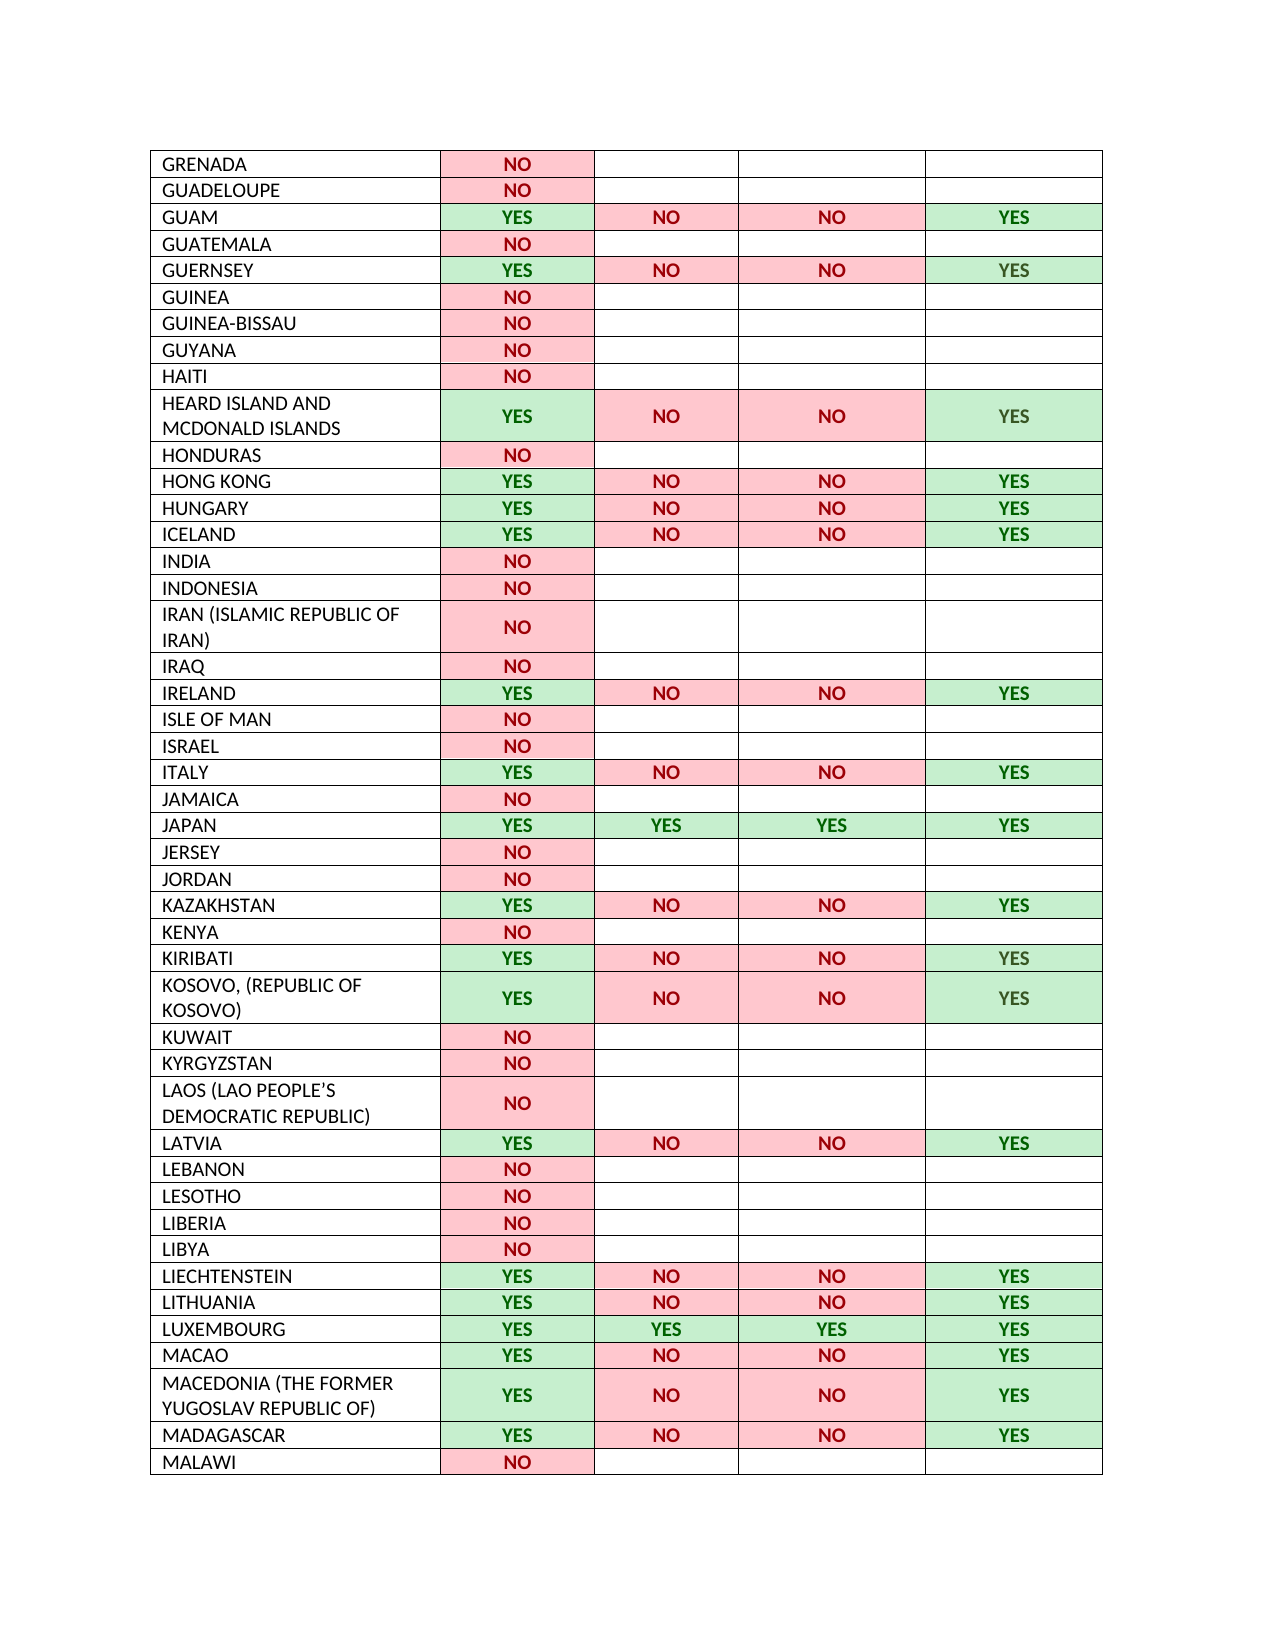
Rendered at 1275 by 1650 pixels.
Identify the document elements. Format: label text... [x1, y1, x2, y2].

table_cell [739, 151, 925, 177]
table_cell [595, 548, 738, 574]
table_cell YES [926, 680, 1102, 705]
table_cell NO [595, 469, 738, 494]
table_cell [739, 919, 925, 944]
table_cell YES [926, 1263, 1102, 1288]
table_cell NO [739, 1422, 925, 1448]
table_cell [595, 1449, 738, 1474]
table_cell HAITI [151, 364, 440, 389]
table_cell NO [739, 760, 925, 785]
table_cell YES [441, 680, 594, 705]
table_cell YES [441, 1343, 594, 1368]
table_cell HEARD ISLAND AND MCDONALD ISLANDS [151, 390, 440, 441]
table_cell [739, 548, 925, 574]
table_cell YES [926, 257, 1102, 283]
table_cell NO [739, 945, 925, 971]
table_cell GUATEMALA [151, 231, 440, 256]
table_cell [739, 786, 925, 812]
table_cell NO [595, 892, 738, 918]
table_cell NO [441, 284, 594, 309]
table_cell [595, 1077, 738, 1129]
table_cell NO [739, 204, 925, 230]
table_cell KIRIBATI [151, 945, 440, 971]
table_cell YES [926, 1422, 1102, 1448]
table_cell GUINEA [151, 284, 440, 309]
table_cell YES [926, 945, 1102, 971]
table_cell YES [441, 972, 594, 1023]
table_cell [926, 337, 1102, 362]
table_cell NO [739, 522, 925, 547]
table_cell GUYANA [151, 337, 440, 362]
table_cell [926, 1236, 1102, 1262]
table_cell NO [441, 919, 594, 944]
table_cell NO [441, 733, 594, 758]
table_cell [595, 601, 738, 652]
table_cell [595, 575, 738, 600]
table_cell KAZAKHSTAN [151, 892, 440, 918]
table_cell [926, 151, 1102, 177]
table_cell IRAQ [151, 653, 440, 679]
table_cell YES [441, 1422, 594, 1448]
table_cell LUXEMBOURG [151, 1316, 440, 1342]
table_cell LIBYA [151, 1236, 440, 1262]
table_cell [926, 839, 1102, 865]
table_cell [595, 733, 738, 758]
table_cell [595, 919, 738, 944]
table_cell IRAN (ISLAMIC REPUBLIC OF IRAN) [151, 601, 440, 652]
table_cell [926, 442, 1102, 467]
table_cell YES [441, 390, 594, 441]
table_cell YES [441, 204, 594, 230]
table_cell [926, 919, 1102, 944]
table_cell [926, 1024, 1102, 1049]
table_cell YES [441, 945, 594, 971]
table_cell LATVIA [151, 1130, 440, 1156]
table_cell HONDURAS [151, 442, 440, 467]
table_cell NO [595, 522, 738, 547]
table_cell [926, 364, 1102, 389]
table_cell NO [441, 1157, 594, 1182]
table_cell NO [739, 1369, 925, 1421]
table_cell NO [441, 575, 594, 600]
table_cell JAPAN [151, 813, 440, 838]
table_cell YES [926, 390, 1102, 441]
table_cell [926, 653, 1102, 679]
table_cell ISLE OF MAN [151, 706, 440, 732]
table_cell [595, 151, 738, 177]
table_cell [595, 866, 738, 891]
table_cell NO [739, 390, 925, 441]
table_cell NO [595, 1263, 738, 1288]
table_cell YES [441, 813, 594, 838]
table_cell IRELAND [151, 680, 440, 705]
table_cell [739, 601, 925, 652]
table_cell NO [595, 1290, 738, 1315]
table_cell YES [926, 495, 1102, 521]
table_cell YES [441, 1369, 594, 1421]
table_cell NO [595, 945, 738, 971]
table_cell [926, 706, 1102, 732]
table_cell YES [441, 1290, 594, 1315]
table_cell [926, 548, 1102, 574]
table_cell LEBANON [151, 1157, 440, 1182]
table_cell NO [595, 257, 738, 283]
table_cell [739, 1449, 925, 1474]
table_cell NO [739, 257, 925, 283]
table_cell NO [441, 706, 594, 732]
table_cell YES [441, 1316, 594, 1342]
table_cell NO [441, 1236, 594, 1262]
table_cell [739, 1077, 925, 1129]
table_cell MACEDONIA (THE FORMER YUGOSLAV REPUBLIC OF) [151, 1369, 440, 1421]
table_cell HONG KONG [151, 469, 440, 494]
table_cell [739, 866, 925, 891]
table_cell [595, 178, 738, 203]
table_cell NO [595, 1369, 738, 1421]
table_cell YES [926, 469, 1102, 494]
table_cell MALAWI [151, 1449, 440, 1474]
table_cell LIBERIA [151, 1210, 440, 1235]
table_cell [739, 442, 925, 467]
table_cell [739, 1024, 925, 1049]
table_cell NO [441, 151, 594, 177]
table_cell [926, 1157, 1102, 1182]
table_cell YES [441, 1130, 594, 1156]
table_cell [926, 866, 1102, 891]
table_cell [926, 1077, 1102, 1129]
table_cell [739, 733, 925, 758]
table_cell JORDAN [151, 866, 440, 891]
table_cell YES [926, 1130, 1102, 1156]
table_cell [739, 1157, 925, 1182]
table_cell YES [926, 1343, 1102, 1368]
table_cell [926, 284, 1102, 309]
table_cell YES [926, 892, 1102, 918]
table_cell YES [926, 1290, 1102, 1315]
table_cell NO [441, 866, 594, 891]
table_cell NO [739, 1290, 925, 1315]
table_cell NO [595, 204, 738, 230]
table_cell LESOTHO [151, 1183, 440, 1209]
table_cell YES [441, 495, 594, 521]
table_cell INDIA [151, 548, 440, 574]
table_cell GUAM [151, 204, 440, 230]
table_cell [739, 337, 925, 362]
table_cell NO [441, 653, 594, 679]
table_cell [739, 364, 925, 389]
table_cell YES [926, 760, 1102, 785]
table_cell YES [595, 1316, 738, 1342]
table_cell [926, 231, 1102, 256]
table_cell NO [441, 1077, 594, 1129]
table_cell NO [739, 892, 925, 918]
table_cell NO [441, 364, 594, 389]
table_cell [595, 310, 738, 336]
table_cell NO [595, 1343, 738, 1368]
table_cell NO [441, 1449, 594, 1474]
table_cell [595, 1157, 738, 1182]
table_cell NO [739, 680, 925, 705]
table_cell GUADELOUPE [151, 178, 440, 203]
table_cell JERSEY [151, 839, 440, 865]
table_cell YES [595, 813, 738, 838]
table_cell [926, 310, 1102, 336]
table_cell [926, 786, 1102, 812]
table_cell NO [441, 1024, 594, 1049]
table_cell INDONESIA [151, 575, 440, 600]
table_cell ITALY [151, 760, 440, 785]
table_cell NO [441, 601, 594, 652]
table_cell YES [926, 813, 1102, 838]
table_cell [926, 601, 1102, 652]
table_cell [739, 1050, 925, 1076]
table_cell YES [926, 972, 1102, 1023]
table_cell YES [926, 1316, 1102, 1342]
table_cell [739, 1183, 925, 1209]
table_cell GUERNSEY [151, 257, 440, 283]
table_cell NO [441, 1210, 594, 1235]
table_cell LIECHTENSTEIN [151, 1263, 440, 1288]
table_cell NO [739, 469, 925, 494]
table_cell MADAGASCAR [151, 1422, 440, 1448]
table_cell NO [441, 310, 594, 336]
table_cell NO [441, 442, 594, 467]
table_cell GRENADA [151, 151, 440, 177]
table_cell JAMAICA [151, 786, 440, 812]
table_cell NO [595, 1130, 738, 1156]
table_cell NO [739, 495, 925, 521]
table_cell [739, 178, 925, 203]
table_cell NO [739, 1130, 925, 1156]
table_cell [739, 284, 925, 309]
table_cell [739, 231, 925, 256]
table_cell [595, 1236, 738, 1262]
table_cell NO [441, 786, 594, 812]
table_cell [595, 653, 738, 679]
table_cell YES [926, 204, 1102, 230]
table_cell YES [926, 1369, 1102, 1421]
table_cell NO [441, 337, 594, 362]
table_cell KOSOVO, (REPUBLIC OF KOSOVO) [151, 972, 440, 1023]
table_cell [595, 1050, 738, 1076]
table_cell [595, 442, 738, 467]
table_cell NO [441, 839, 594, 865]
table_cell YES [441, 522, 594, 547]
table_cell [739, 653, 925, 679]
table_cell NO [441, 1050, 594, 1076]
table_cell NO [441, 548, 594, 574]
table_cell [739, 706, 925, 732]
table_cell [595, 706, 738, 732]
table_cell KYRGYZSTAN [151, 1050, 440, 1076]
table_cell NO [441, 178, 594, 203]
table_cell YES [739, 1316, 925, 1342]
table_cell [595, 337, 738, 362]
table_cell [926, 178, 1102, 203]
table_cell NO [595, 495, 738, 521]
table_cell NO [595, 1422, 738, 1448]
table_cell NO [595, 390, 738, 441]
table_cell KUWAIT [151, 1024, 440, 1049]
table_cell [926, 575, 1102, 600]
table_cell NO [595, 680, 738, 705]
table_cell [926, 1050, 1102, 1076]
table_cell [926, 1210, 1102, 1235]
table_cell [739, 575, 925, 600]
table_cell YES [441, 892, 594, 918]
table_cell ICELAND [151, 522, 440, 547]
table_cell LITHUANIA [151, 1290, 440, 1315]
table_cell [739, 1236, 925, 1262]
table_cell [595, 1210, 738, 1235]
table_cell [595, 786, 738, 812]
table_cell LAOS (LAO PEOPLE’S DEMOCRATIC REPUBLIC) [151, 1077, 440, 1129]
table_cell [739, 310, 925, 336]
table_cell NO [739, 1263, 925, 1288]
table_cell YES [441, 469, 594, 494]
table_cell [739, 839, 925, 865]
table_cell NO [739, 972, 925, 1023]
table_cell MACAO [151, 1343, 440, 1368]
table_cell NO [739, 1343, 925, 1368]
table_cell NO [595, 760, 738, 785]
table_cell YES [739, 813, 925, 838]
table_cell NO [441, 1183, 594, 1209]
table_cell ISRAEL [151, 733, 440, 758]
table_cell YES [926, 522, 1102, 547]
table_cell [926, 1449, 1102, 1474]
table_cell [595, 364, 738, 389]
table_cell [595, 839, 738, 865]
table_cell YES [441, 1263, 594, 1288]
table_cell NO [441, 231, 594, 256]
table_cell YES [441, 257, 594, 283]
table_cell [595, 1024, 738, 1049]
table_cell [595, 1183, 738, 1209]
table_cell [595, 231, 738, 256]
table_cell HUNGARY [151, 495, 440, 521]
table_cell [739, 1210, 925, 1235]
table_cell GUINEA-BISSAU [151, 310, 440, 336]
table_cell NO [595, 972, 738, 1023]
table_cell [926, 733, 1102, 758]
table_cell YES [441, 760, 594, 785]
table_cell [926, 1183, 1102, 1209]
table_cell KENYA [151, 919, 440, 944]
table_cell [595, 284, 738, 309]
